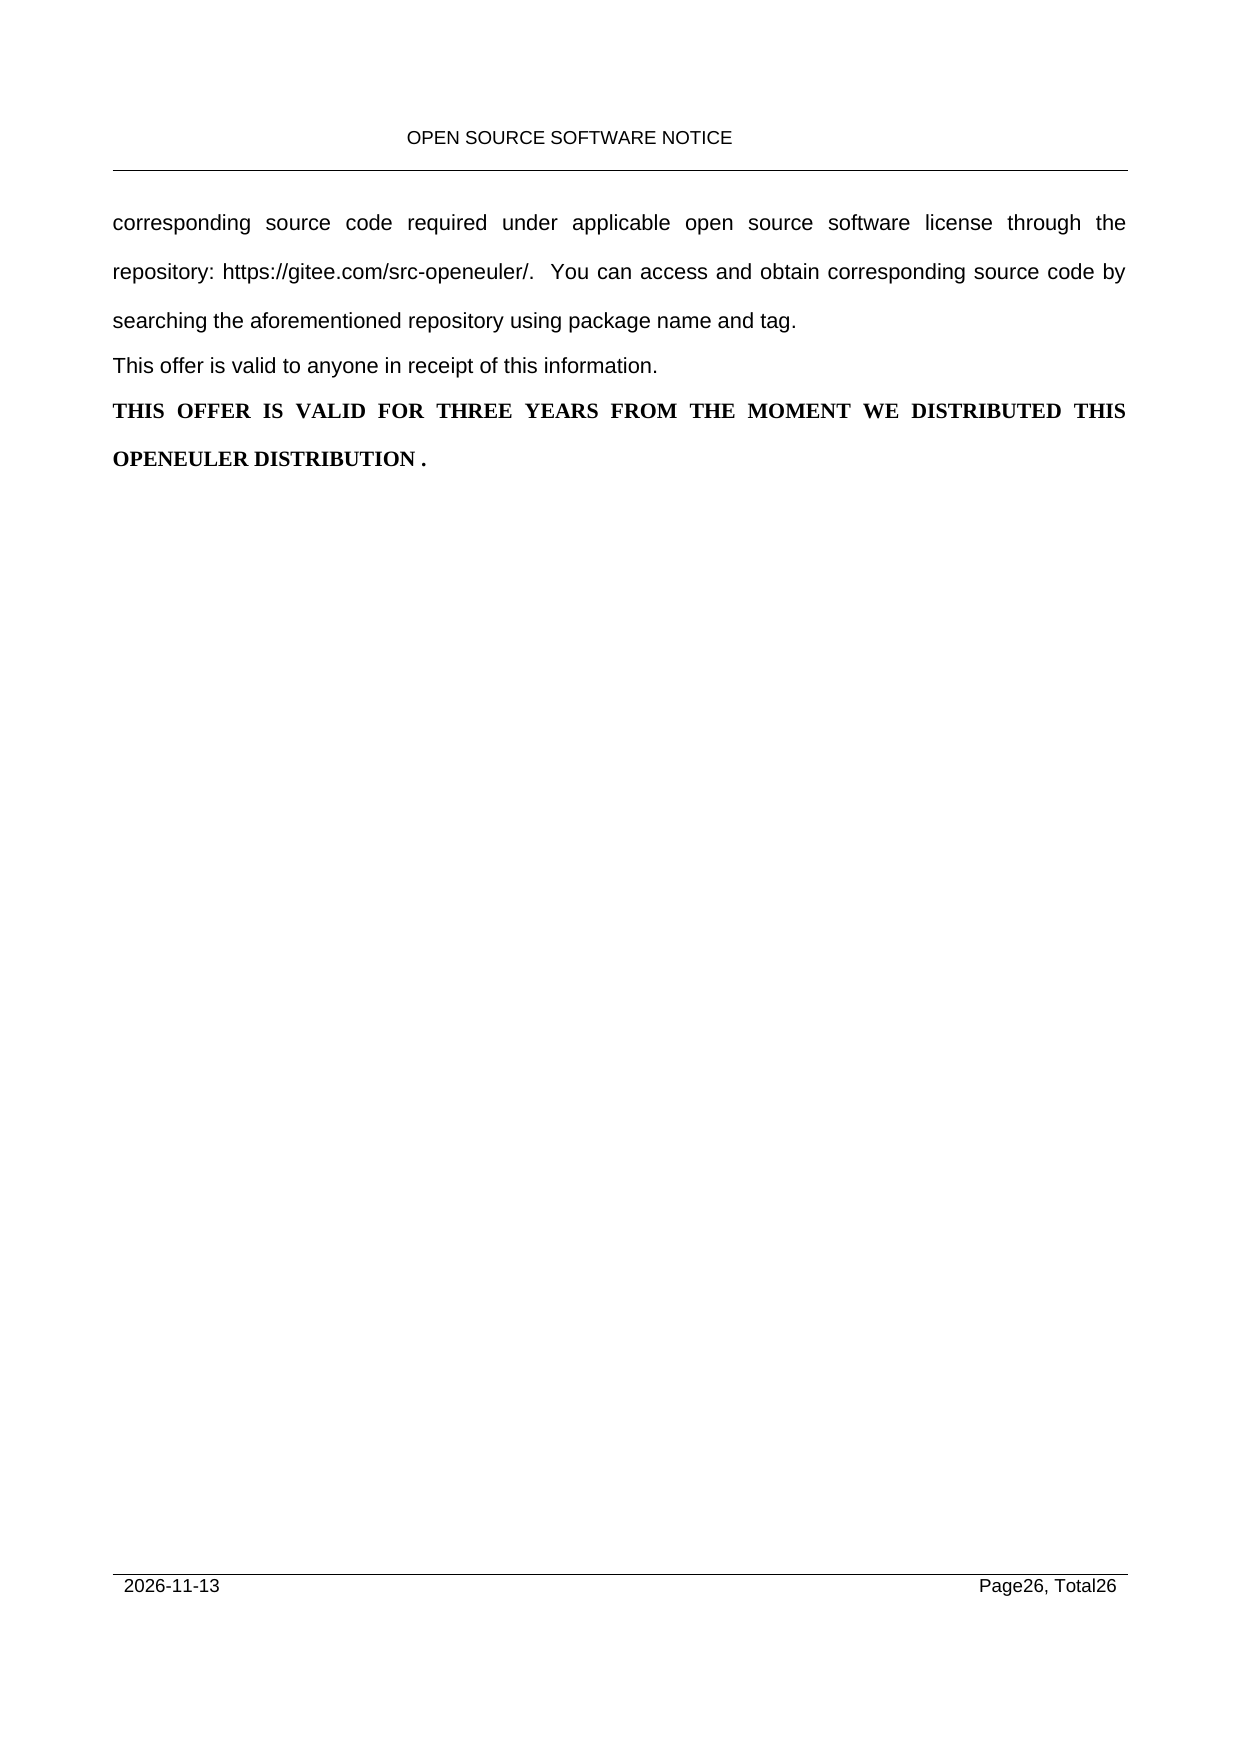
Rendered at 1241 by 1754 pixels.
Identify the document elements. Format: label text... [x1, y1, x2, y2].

text THIS OFFER IS VALID FOR THREE YEARS FROM THE MOMENT WE DISTRIBUTED THIS OPENEULER DISTRIBUTION . [112, 394, 1128, 475]
text This offer is valid to anyone in receipt of this information. [112, 349, 1128, 381]
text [112, 206, 1128, 336]
